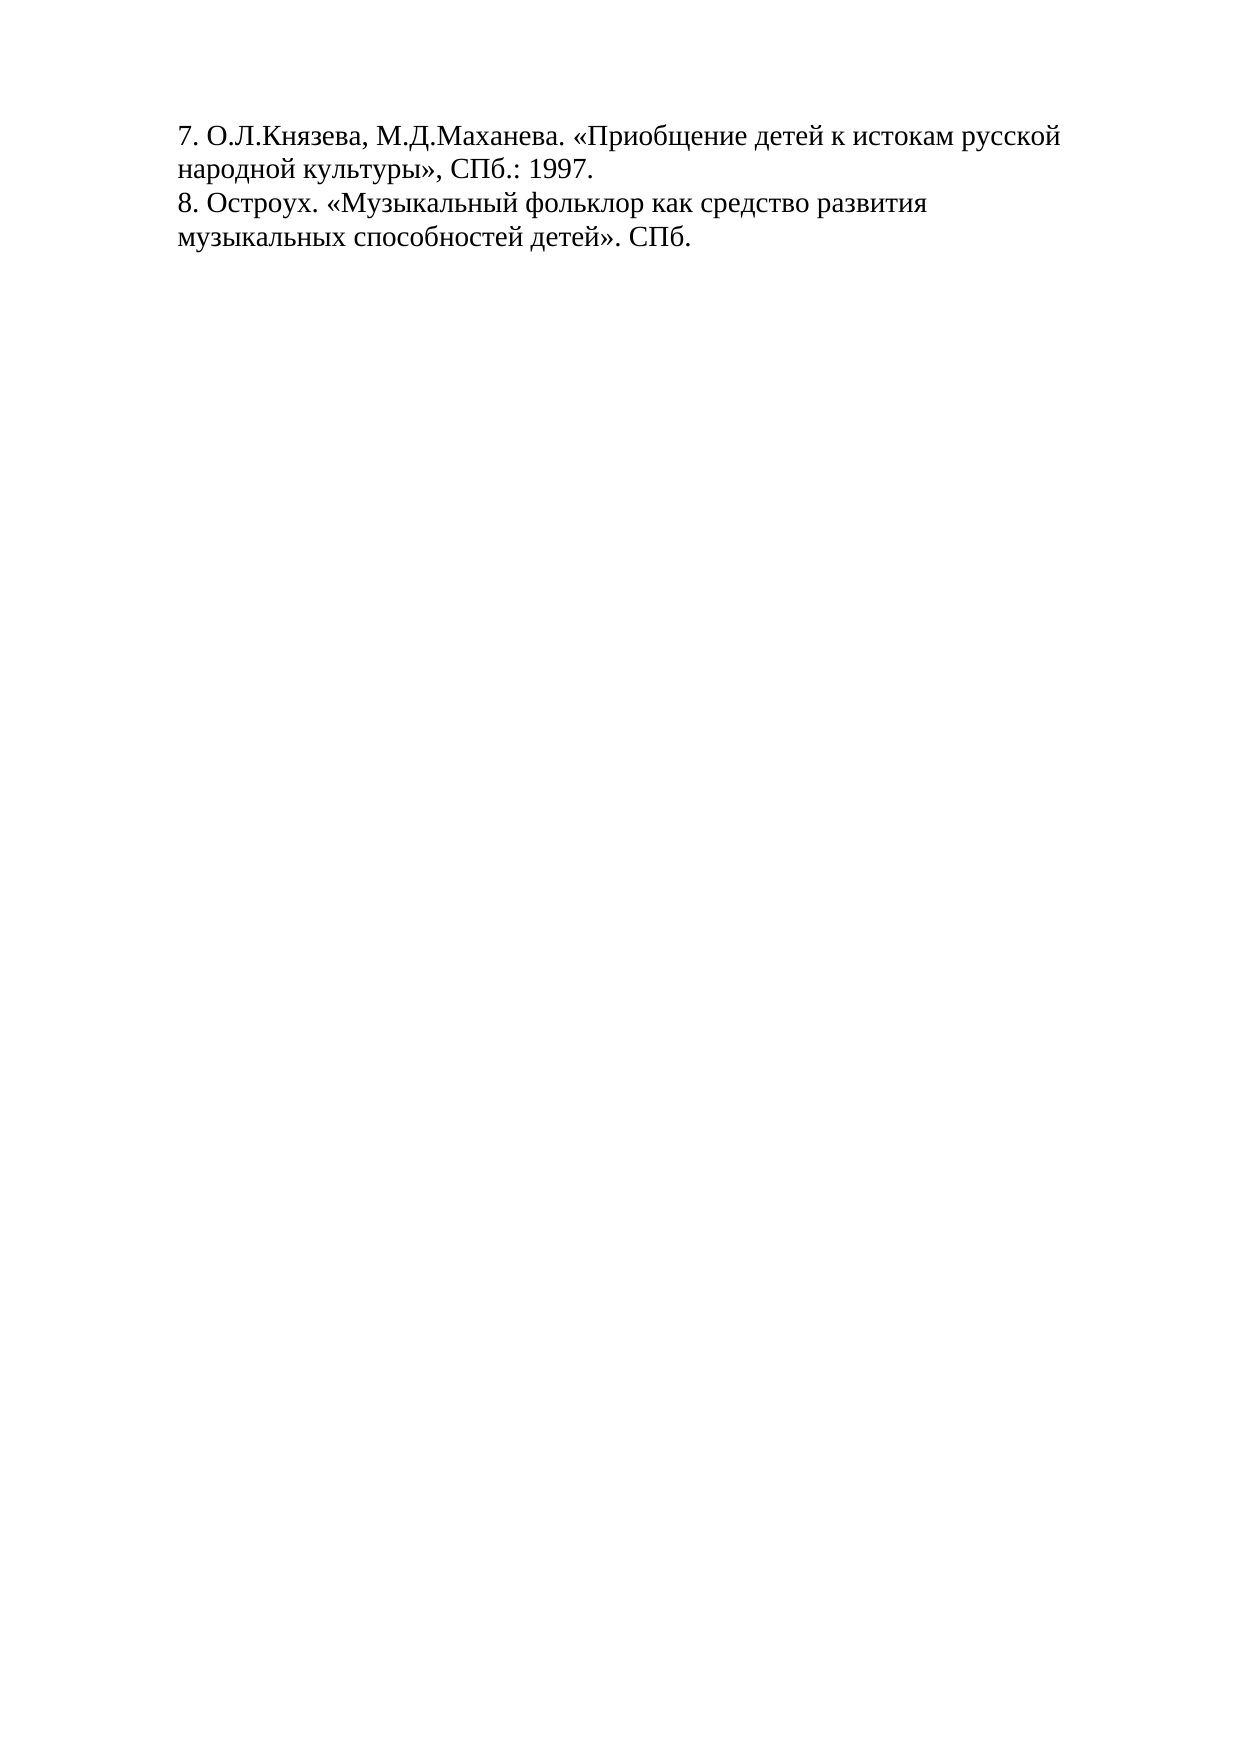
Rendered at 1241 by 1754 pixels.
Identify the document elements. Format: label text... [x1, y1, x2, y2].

text 8. Остроух. «Музыкальный фольклор как средство развития [177, 185, 1152, 219]
text музыкальных способностей детей». СПб. [177, 219, 1152, 252]
text народной культуры», СПб.: 1997. [177, 152, 1152, 185]
text 7. О.Л.Князева, М.Д.Маханева. «Приобщение детей к истокам русской [177, 118, 1152, 152]
